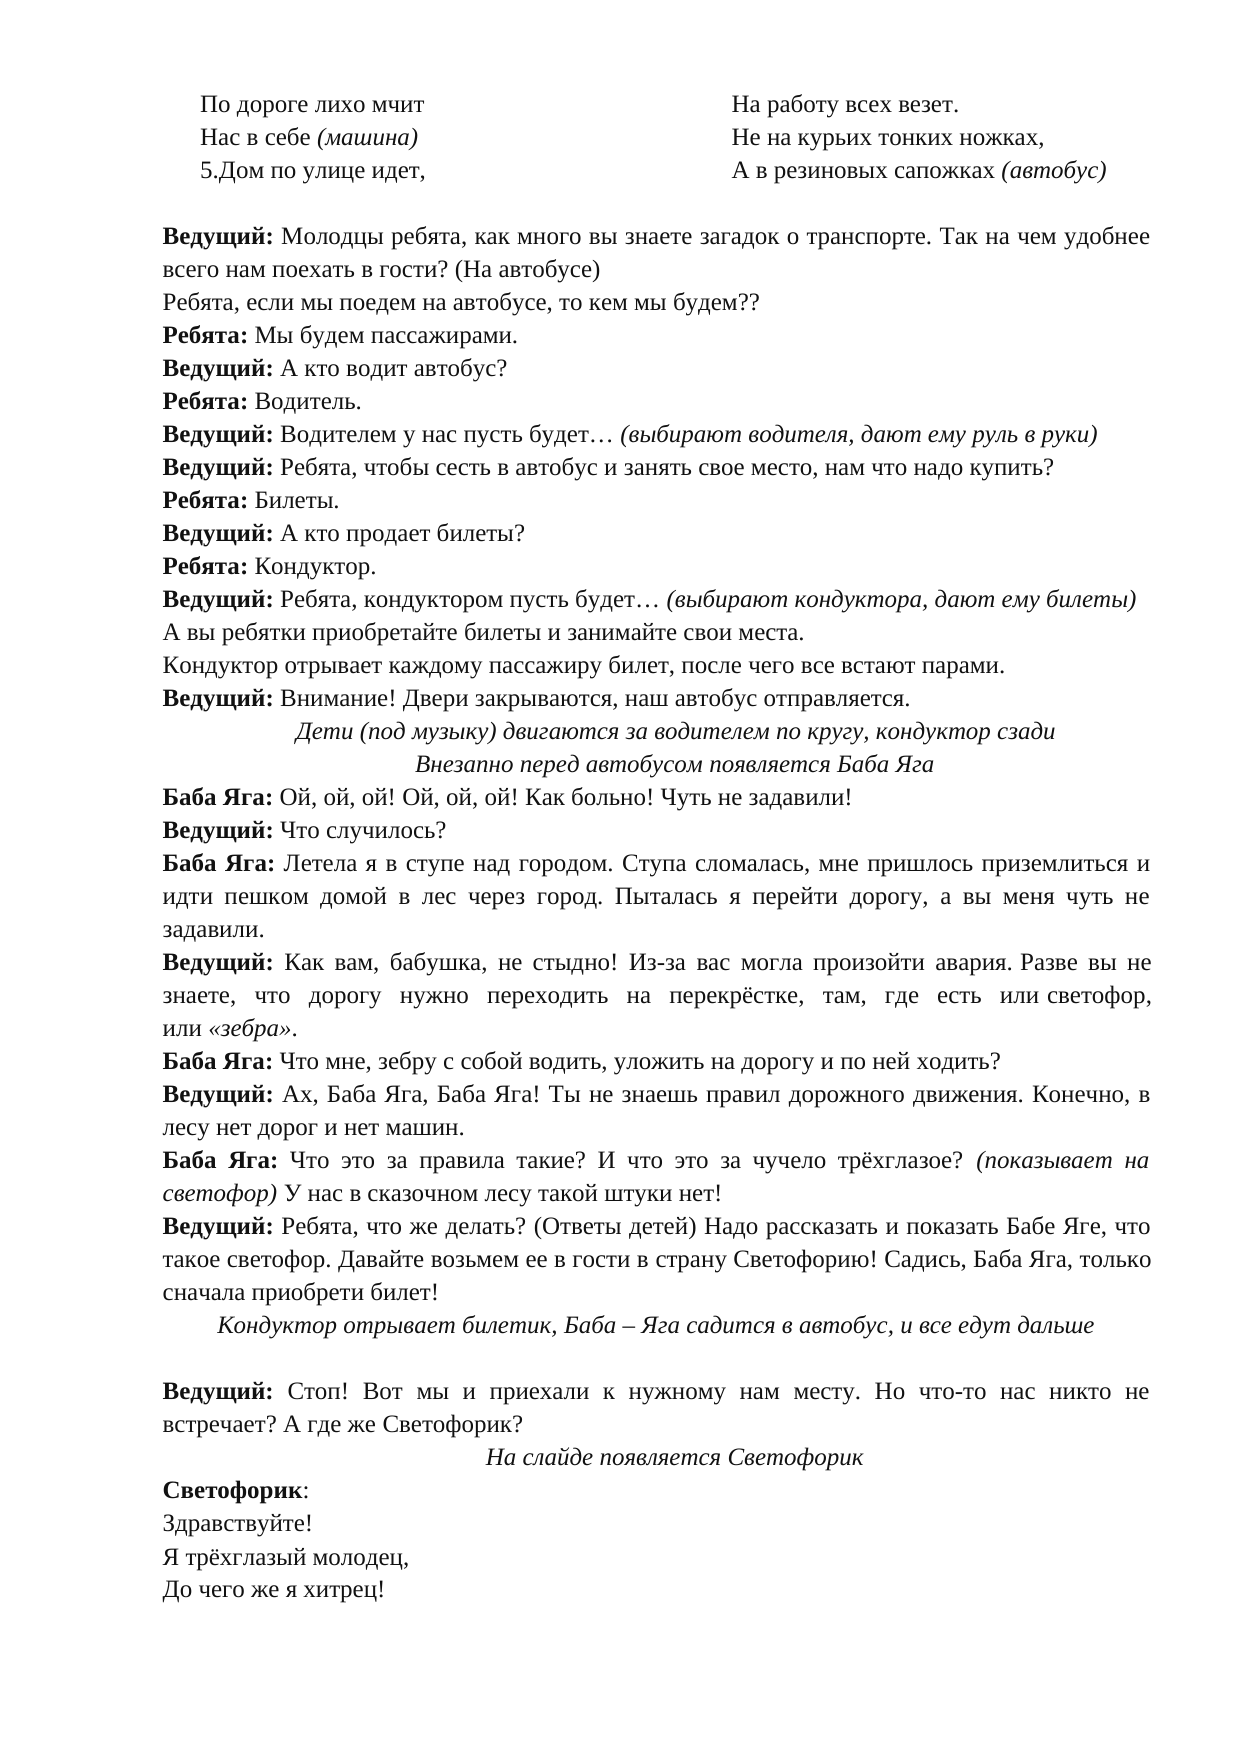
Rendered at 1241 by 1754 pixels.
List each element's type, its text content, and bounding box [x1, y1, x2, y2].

text Баба Яга: Что мне, зебру с собой водить, уложить на дорогу и по ней ходить? [162, 1046, 1152, 1075]
text Не на курьих тонких ножках, [694, 122, 1152, 150]
text Ребята, если мы поедем на автобусе, то кем мы будем?? [162, 287, 1152, 316]
text Ведущий: Ребята, что же делать? (Ответы детей) Надо рассказать и показать Бабе Яге, что такое светофор. Давайте возьмем ее в гости в страну Светофорию! Садись, Баба Яга, только сначала приобрети билет! [162, 1211, 1152, 1306]
text Ведущий: Молодцы ребята, как много вы знаете загадок о транспорте. Так на чем удобнее всего нам поехать в гости? (На автобусе) [162, 221, 1152, 282]
text Ребята: Билеты. [162, 485, 1152, 514]
text Ведущий: Ах, Баба Яга, Баба Яга! Ты не знаешь правил дорожного движения. Конечно, в лесу нет дорог и нет машин. [162, 1079, 1152, 1141]
text Здравствуйте! [162, 1508, 1152, 1537]
text На слайде появляется Светофорик [162, 1442, 1152, 1471]
text Ведущий: Как вам, бабушка, не стыдно! Из-за вас могла произойти авария. Разве вы не знаете, что дорогу нужно переходить на перекрёстке, там, где есть или светофор, или «зебра». [162, 947, 1152, 1042]
text 5.Дом по улице идет, [162, 155, 620, 183]
text Баба Яга: Ой, ой, ой! Ой, ой, ой! Как больно! Чуть не задавили! [162, 782, 1152, 811]
text Ведущий: Водителем у нас пусть будет… (выбирают водителя, дают ему руль в руки) [162, 419, 1152, 448]
text Кондуктор отрывает билетик, Баба – Яга садится в автобус, и все едут дальше [162, 1310, 1152, 1339]
text Баба Яга: Что это за правила такие? И что это за чучело трёхглазое? (показывает на светофор) У нас в сказочном лесу такой штуки нет! [162, 1145, 1152, 1207]
text Ребята: Водитель. [162, 386, 1152, 414]
text Кондуктор отрывает каждому пассажиру билет, после чего все встают парами. [162, 650, 1152, 679]
text А в резиновых сапожках (автобус) [694, 155, 1152, 183]
text Ведущий: Ребята, кондуктором пусть будет… (выбирают кондуктора, дают ему билеты) [162, 584, 1152, 613]
text А вы ребятки приобретайте билеты и занимайте свои места. [162, 617, 1152, 646]
text До чего же я хитрец! [162, 1574, 1152, 1603]
text Нас в себе (машина) [162, 122, 620, 150]
text Ведущий: Стоп! Вот мы и приехали к нужному нам месту. Но что-то нас никто не встречает? А где же Светофорик? [162, 1376, 1152, 1438]
text Ведущий: А кто водит автобус? [162, 353, 1152, 382]
text Ведущий: Что случилось? [162, 815, 1152, 844]
text Ведущий: Внимание! Двери закрываются, наш автобус отправляется. [162, 683, 1152, 712]
text Внезапно перед автобусом появляется Баба Яга [162, 749, 1152, 778]
text Ребята: Мы будем пассажирами. [162, 320, 1152, 348]
text Ребята: Кондуктор. [162, 551, 1152, 580]
text Ведущий: А кто продает билеты? [162, 518, 1152, 547]
text Баба Яга: Летела я в ступе над городом. Ступа сломалась, мне пришлось приземлиться и идти пешком домой в лес через город. Пыталась я перейти дорогу, а вы меня чуть не задавили. [162, 848, 1152, 943]
text Ведущий: Ребята, чтобы сесть в автобус и занять свое место, нам что надо купить? [162, 452, 1152, 481]
text По дороге лихо мчит [162, 89, 620, 117]
text Дети (под музыку) двигаются за водителем по кругу, кондуктор сзади [162, 716, 1152, 745]
text Светофорик: [162, 1476, 1152, 1504]
text На работу всех везет. [694, 89, 1152, 117]
text Я трёхглазый молодец, [162, 1542, 1152, 1570]
